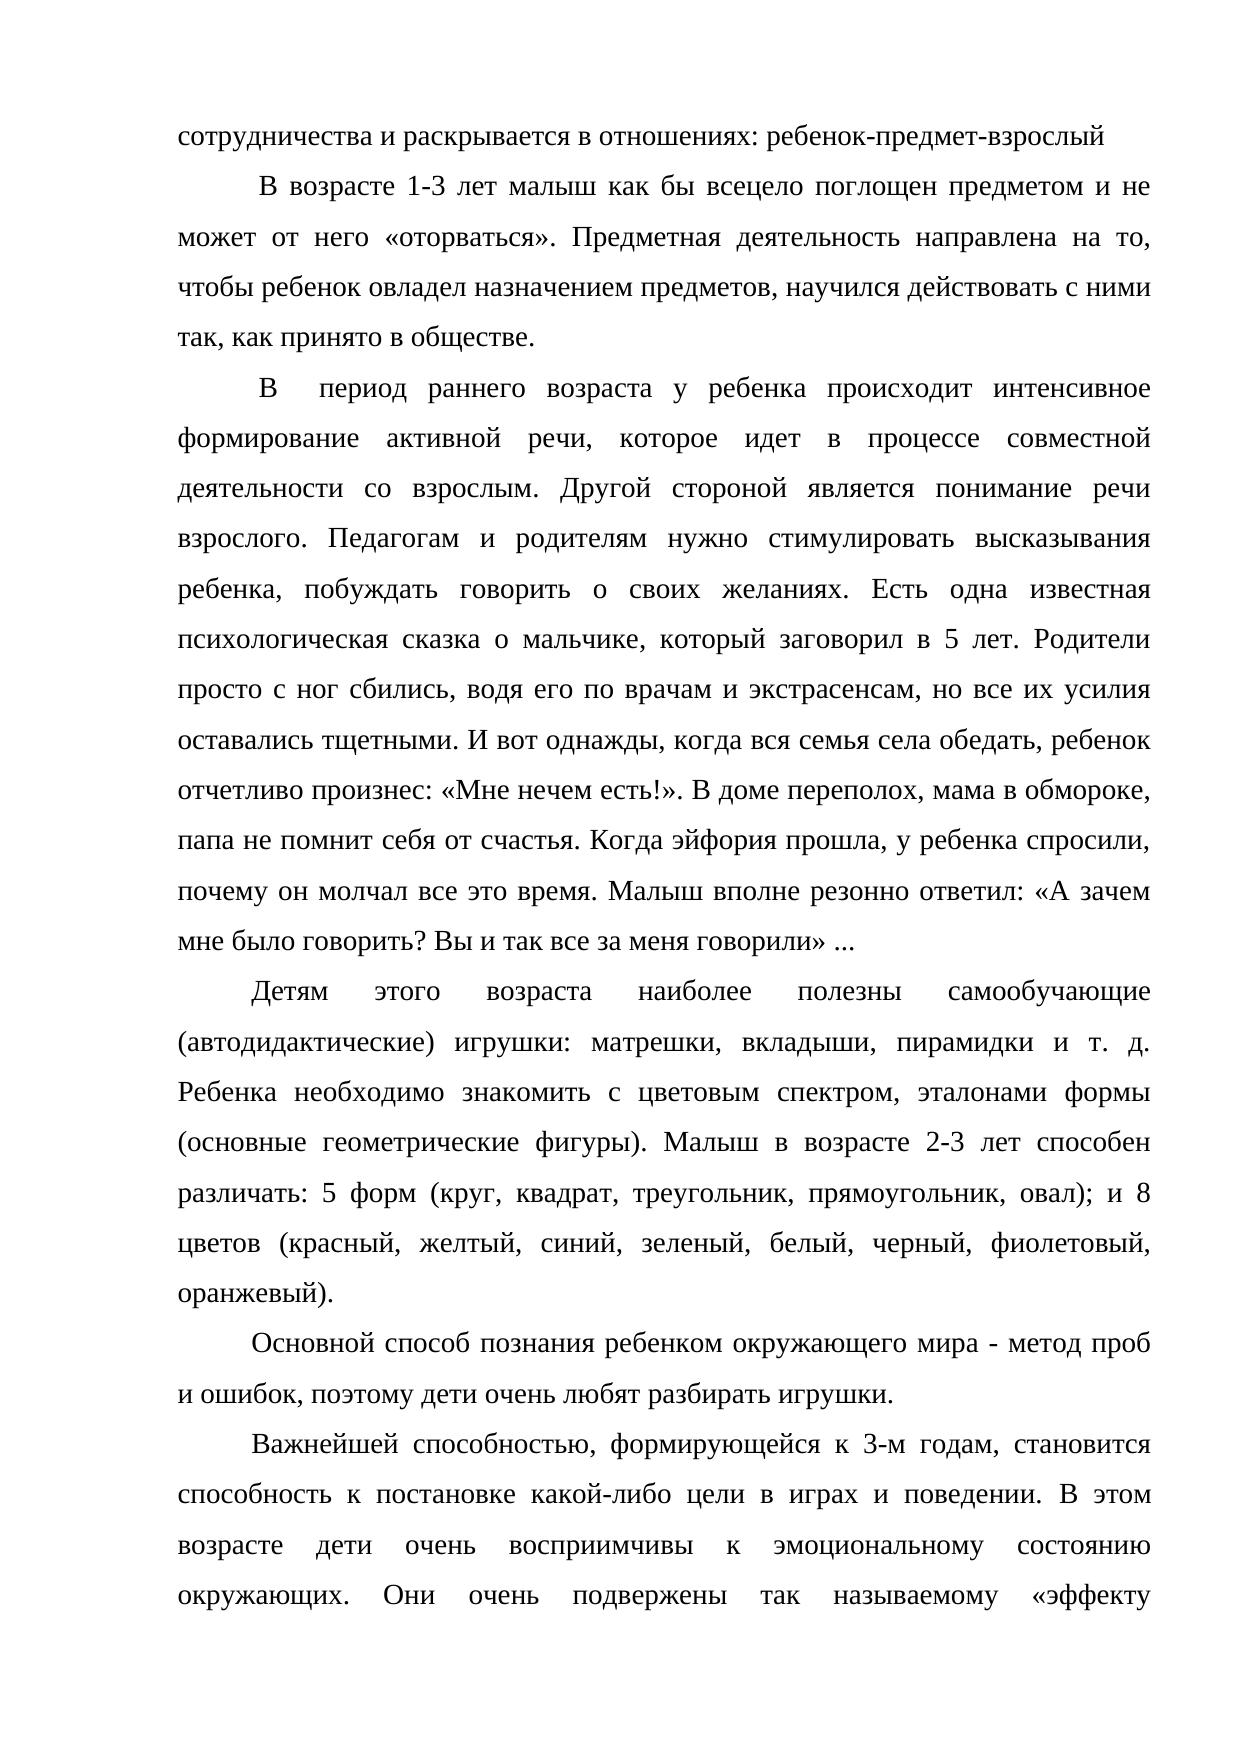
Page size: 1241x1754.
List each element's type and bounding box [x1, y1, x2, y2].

text [177, 118, 1152, 1611]
